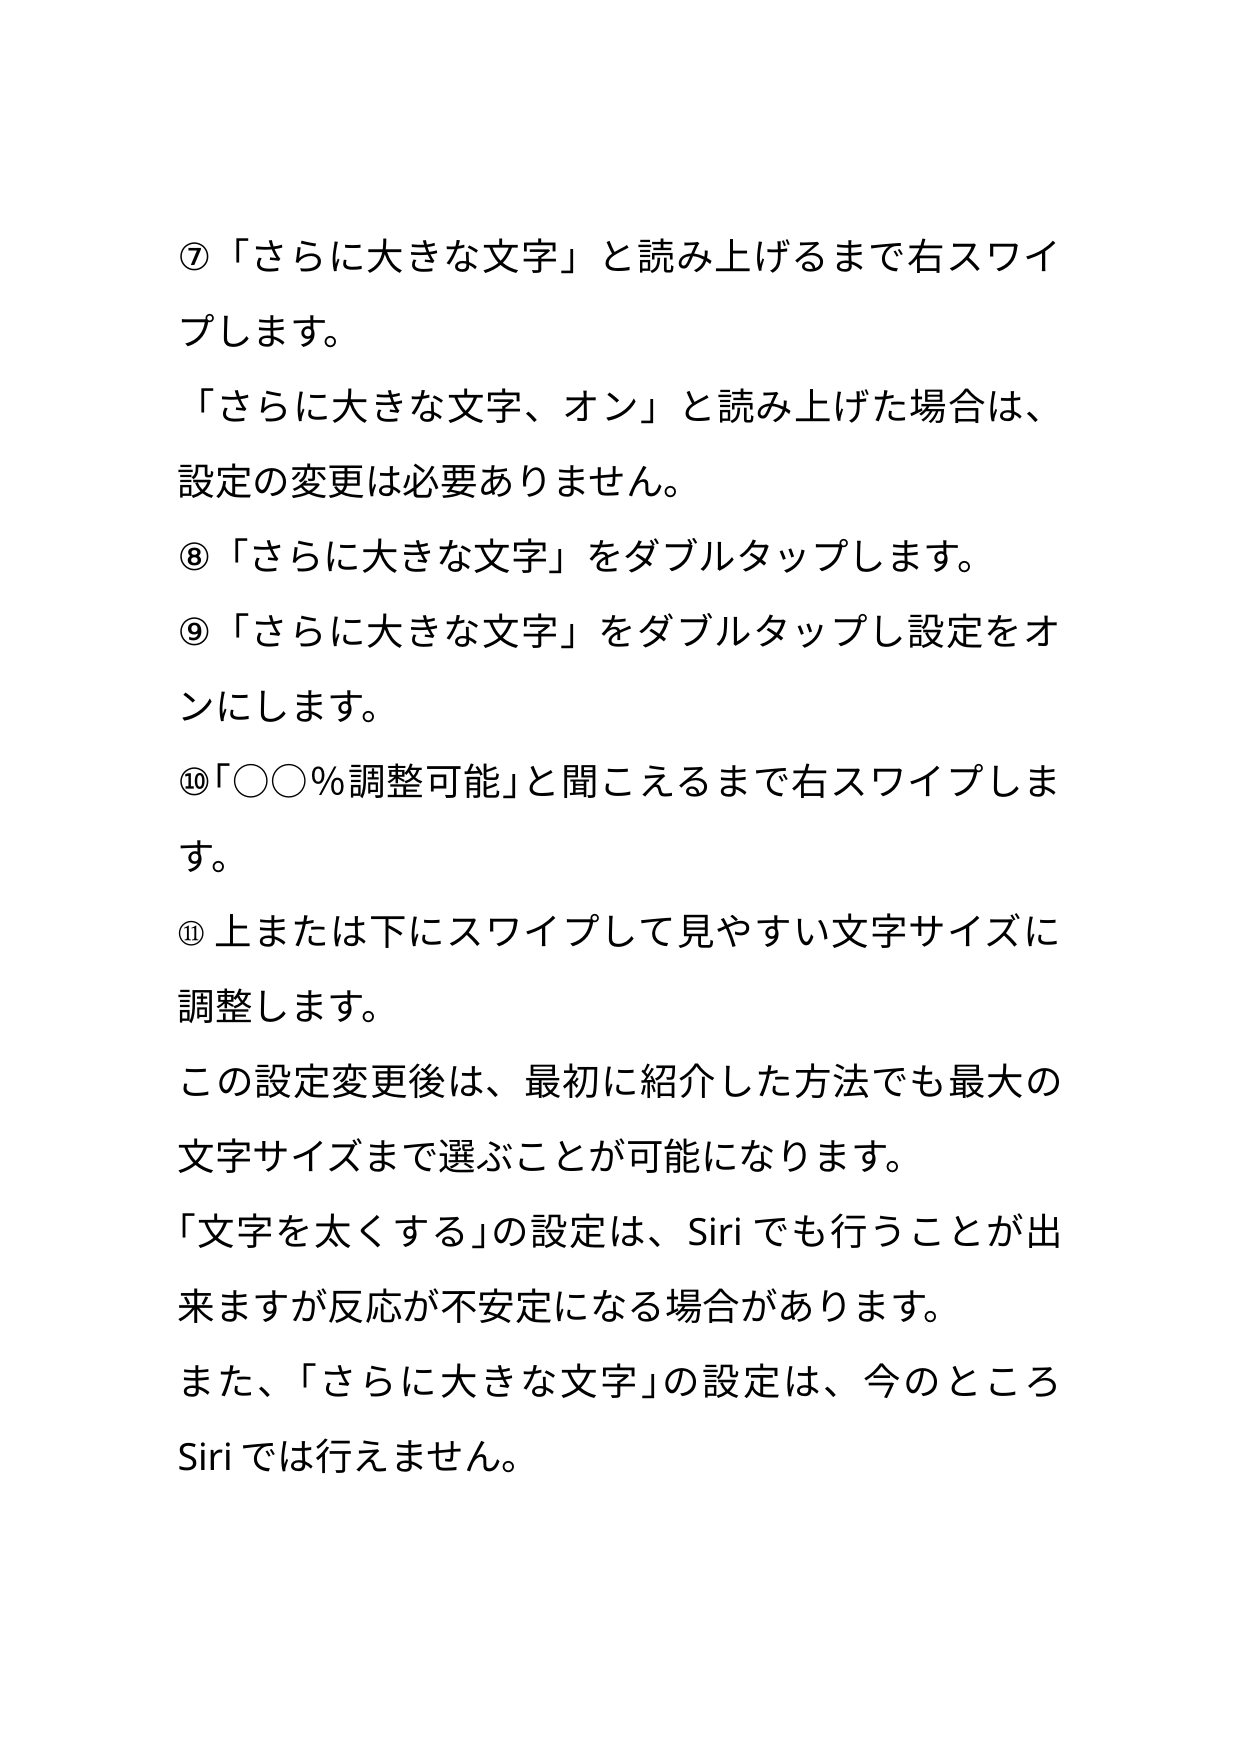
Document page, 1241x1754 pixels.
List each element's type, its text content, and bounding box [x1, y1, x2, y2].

text この設定変更後は、最初に紹介した方法でも最大の文字サイズまで選ぶことが可能になります。 [177, 1042, 1063, 1192]
text ⑩｢○○％調整可能｣と聞こえるまで右スワイプします。 [177, 742, 1063, 892]
text 「さらに大きな文字、オン」と読み上げた場合は、設定の変更は必要ありません。 [177, 367, 1063, 517]
text ｢文字を太くする｣の設定は、Siriでも行うことが出来ますが反応が不安定になる場合があります。 [177, 1192, 1063, 1342]
text また、｢さらに大きな文字｣の設定は、今のところSiriでは行えません。 [177, 1342, 1063, 1492]
text ⑪上または下にスワイプして見やすい文字サイズに調整します。 [177, 892, 1063, 1042]
text ⑧「さらに大きな文字」をダブルタップします。 [177, 517, 1063, 592]
text ⑨「さらに大きな文字」をダブルタップし設定をオンにします。 [177, 592, 1063, 742]
text ⑦「さらに大きな文字」と読み上げるまで右スワイプします。 [177, 217, 1063, 367]
